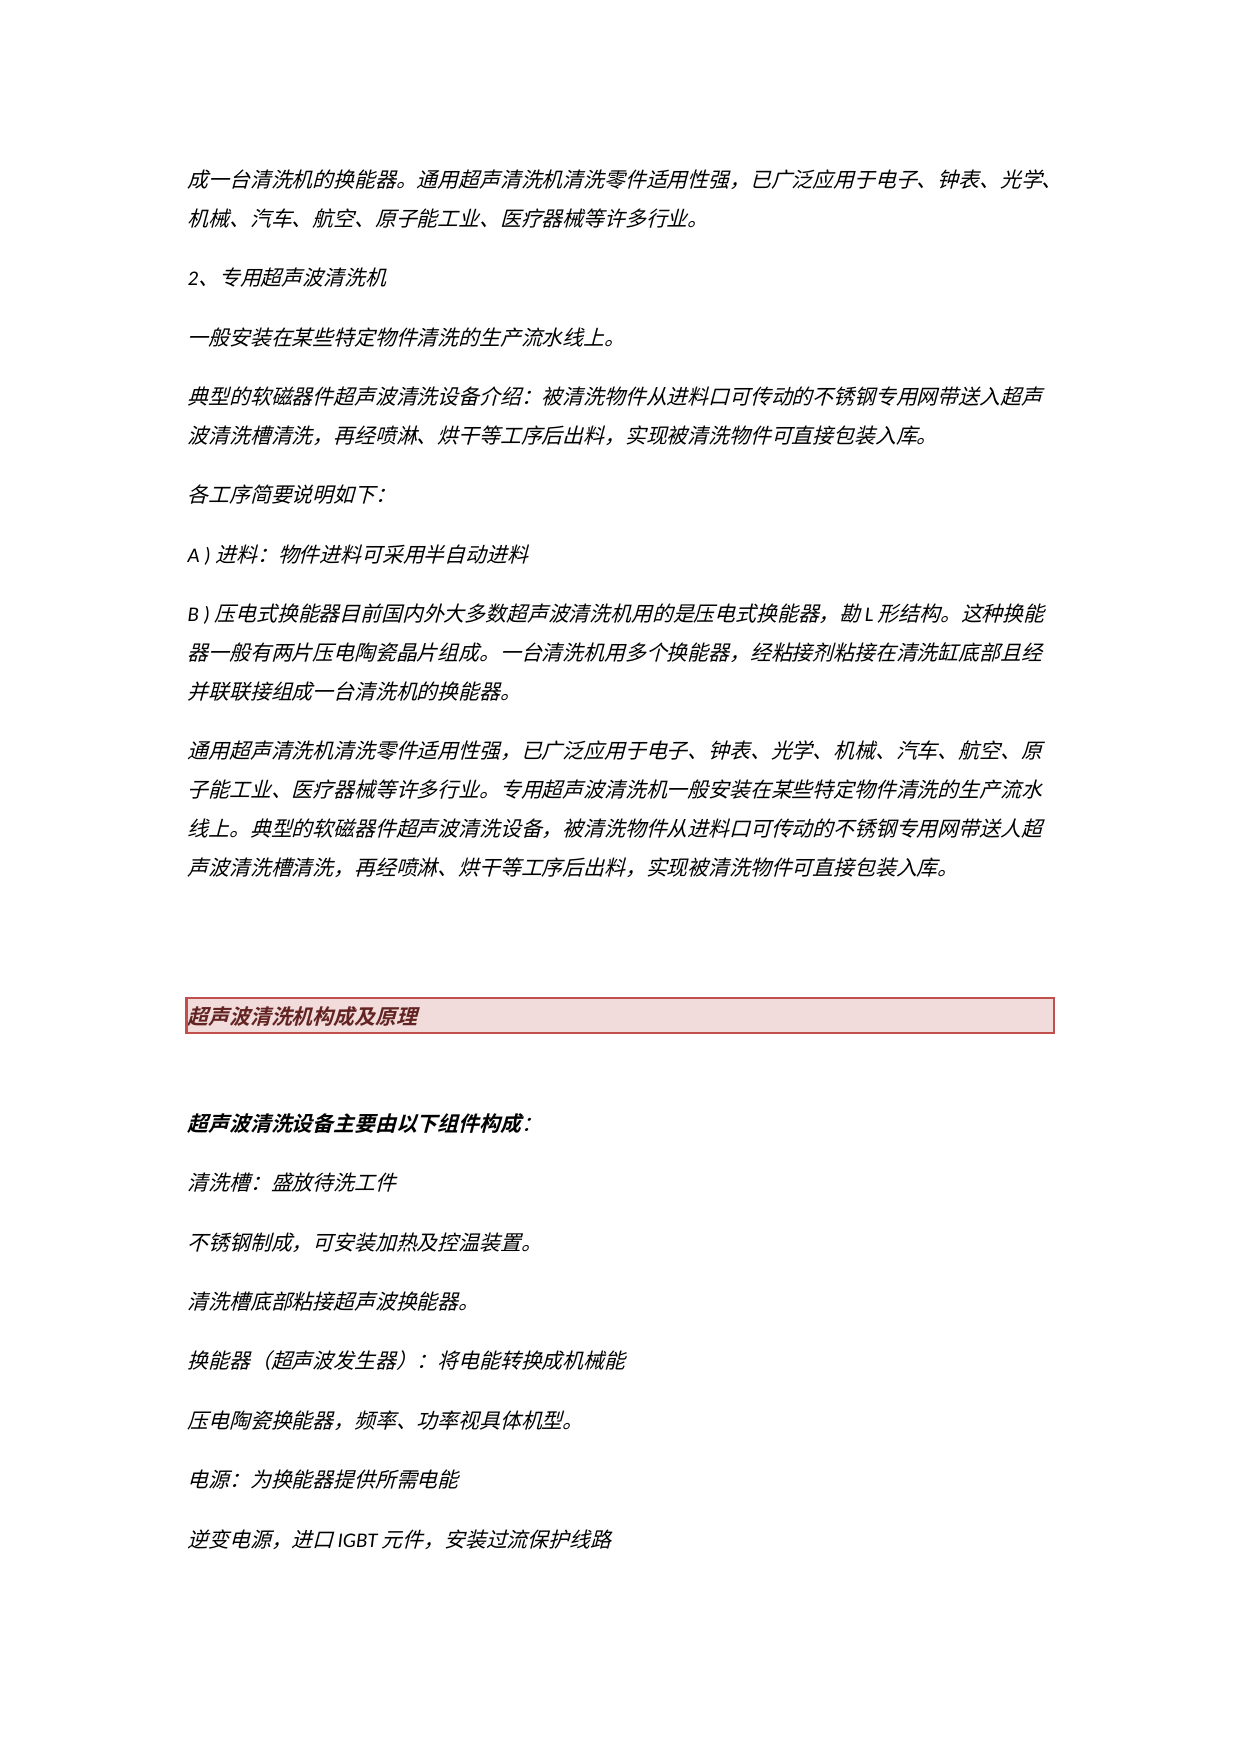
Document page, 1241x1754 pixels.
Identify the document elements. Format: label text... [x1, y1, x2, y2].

text 不锈钢制成，可安装加热及控温装置。 [187, 1225, 1053, 1257]
text 超声波清洗设备主要由以下组件构成： [187, 1106, 1053, 1139]
text A ) 进料：物件进料可采用半自动进料 [187, 537, 1053, 569]
text 换能器（超声波发生器）：将电能转换成机械能 [187, 1344, 1053, 1376]
text 通用超声清洗机清洗零件适用性强，已广泛应用于电子、钟表、光学、机械、汽车、航空、原子能工业、医疗器械等许多行业。专用超声波清洗机一般安装在某些特定物件清洗的生产流水线上。典型的软磁器件超声波清洗设备，被清洗物件从进料口可传动的不锈钢专用网带送人超声波清洗槽清洗，再经喷淋、烘干等工序后出料，实现被清洗物件可直接包装入库。 [187, 733, 1053, 883]
text 清洗槽底部粘接超声波换能器。 [187, 1284, 1053, 1317]
text 各工序简要说明如下： [187, 477, 1053, 510]
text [187, 162, 1053, 233]
text 电源：为换能器提供所需电能 [187, 1462, 1053, 1495]
text 逆变电源，进口IGBT元件，安装过流保护线路 [187, 1522, 1053, 1554]
text 典型的软磁器件超声波清洗设备介绍：被清洗物件从进料口可传动的不锈钢专用网带送入超声波清洗槽清洗，再经喷淋、烘干等工序后出料，实现被清洗物件可直接包装入库。 [187, 379, 1053, 451]
text 一般安装在某些特定物件清洗的生产流水线上。 [187, 320, 1053, 352]
text 压电陶瓷换能器，频率、功率视具体机型。 [187, 1403, 1053, 1436]
text 2、专用超声波清洗机 [187, 260, 1053, 293]
text 清洗槽：盛放待洗工件 [187, 1166, 1053, 1198]
subtitle 超声波清洗机构成及原理 [188, 999, 1053, 1032]
text B ) 压电式换能器目前国内外大多数超声波清洗机用的是压电式换能器，勘L形结构。这种换能器一般有两片压电陶瓷晶片组成。一台清洗机用多个换能器，经粘接剂粘接在清洗缸底部且经并联联接组成一台清洗机的换能器。 [187, 596, 1053, 707]
